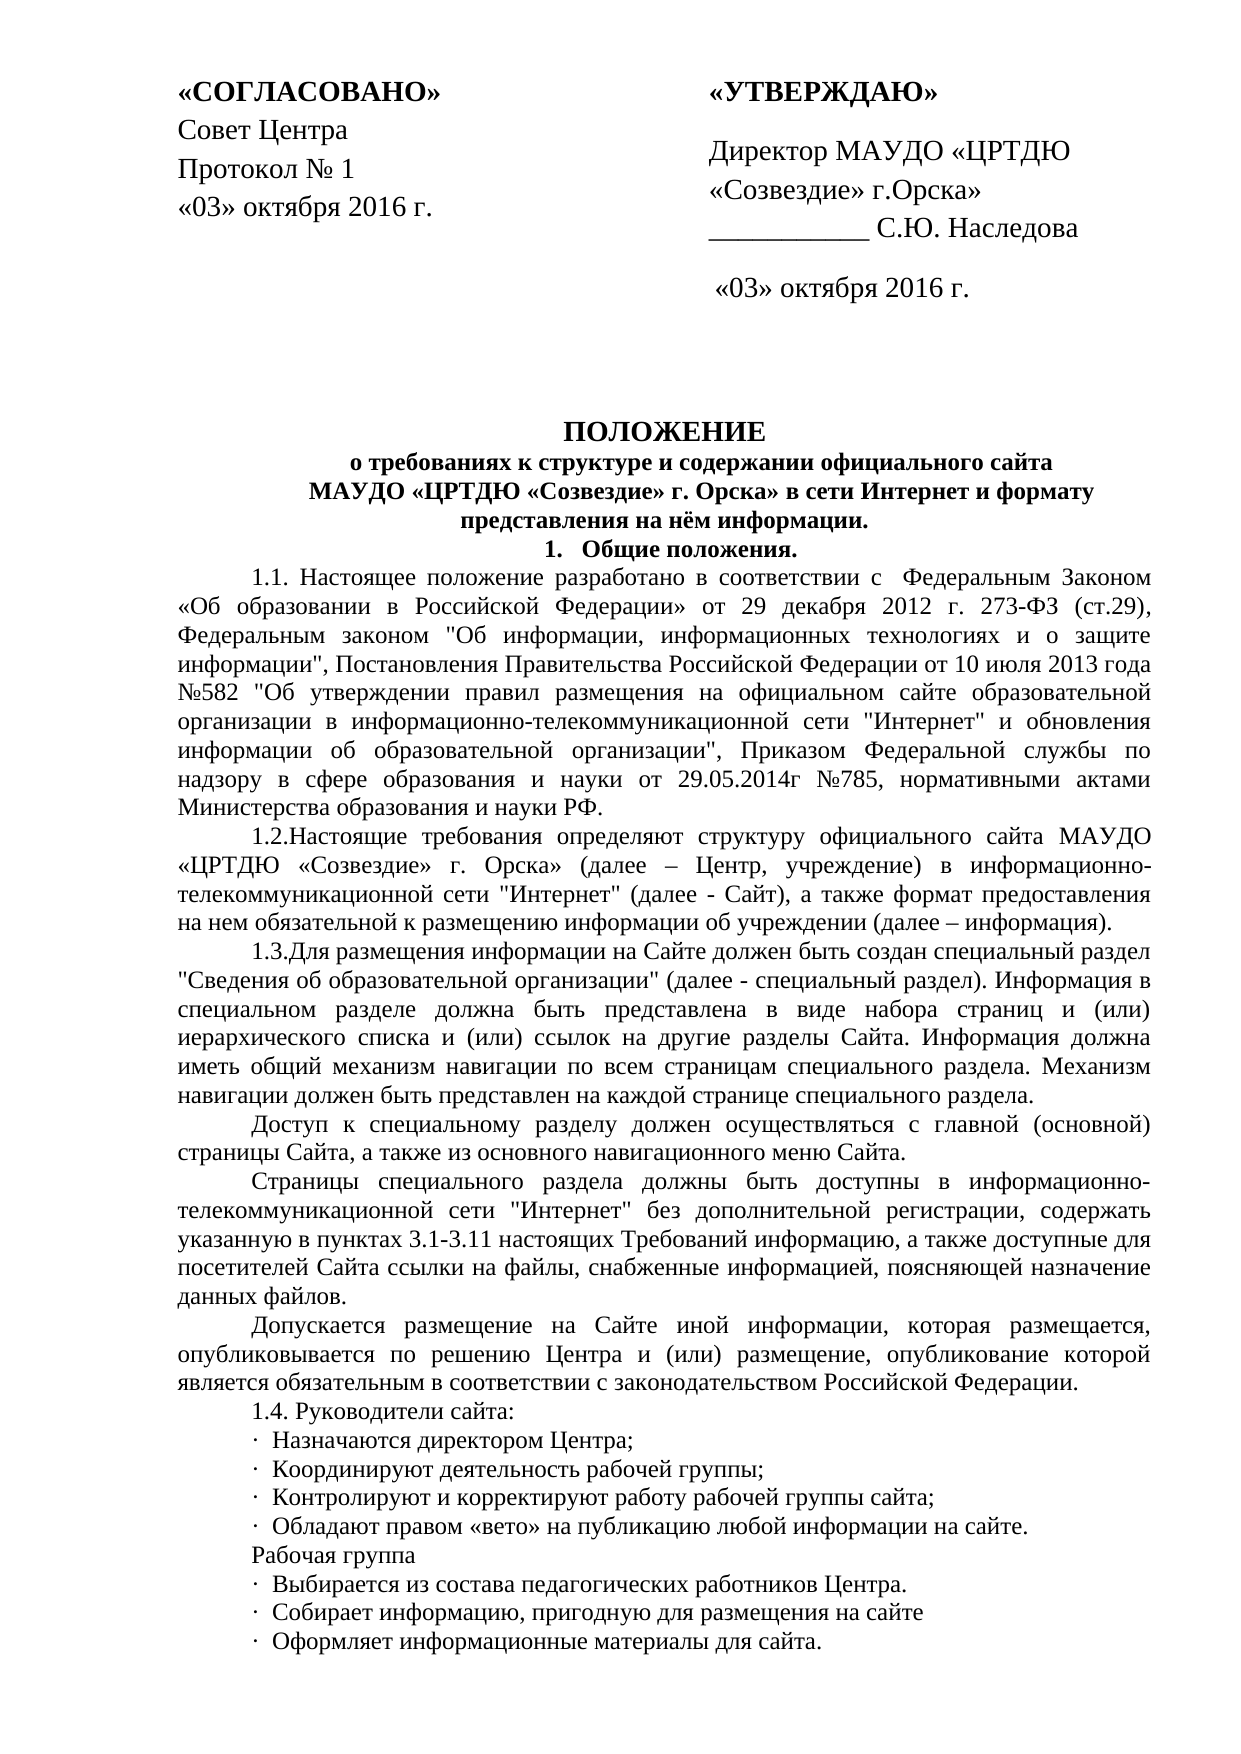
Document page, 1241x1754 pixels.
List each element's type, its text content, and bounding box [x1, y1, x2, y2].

text 1.1. Настоящее положение разработано в соответствии с Федеральным Законом «Об образовании в Российской Федерации» от 29 декабря . 273-ФЗ (ст.29), Федеральным законом "Об информации, информационных технологиях и о защите информации", Постановления Правительства Российской Федерации от 10 июля 2013 года №582 "Об утверждении правил размещения на официальном сайте образовательной организации в информационно-телекоммуникационной сети "Интернет" и обновления информации об образовательной организации", Приказом Федеральной службы по надзору в сфере образования и науки от 29.05.2014г №785, нормативными актами Министерства образования и науки РФ. [177, 562, 1152, 821]
text · Контролируют и корректируют работу рабочей группы сайта; [177, 1482, 1152, 1511]
text · Оформляет информационные материалы для сайта. [177, 1626, 1152, 1655]
text · Координируют деятельность рабочей группы; [177, 1454, 1152, 1482]
list Общие положения. [190, 534, 1152, 562]
text МАУДО «ЦРТДЮ «Созвездие» г. Орска» в сети Интернет и формату представления на нём информации. [177, 476, 1152, 534]
table_header «УТВЕРЖДАЮ» Директор МАУДО «ЦРТДЮ «Созвездие» г.Орска» ___________ С.Ю. Наследова «03» октября 2016 г. [682, 74, 1240, 414]
text Страницы специального раздела должны быть доступны в информационно-телекоммуникационной сети "Интернет" без дополнительной регистрации, содержать указанную в пунктах 3.1-3.11 настоящих Требований информацию, а также доступные для посетителей Сайта ссылки на файлы, снабженные информацией, поясняющей назначение данных файлов. [177, 1166, 1152, 1310]
text Доступ к специальному разделу должен осуществляться с главной (основной) страницы Сайта, а также из основного навигационного меню Сайта. [177, 1109, 1152, 1166]
text · Выбирается из состава педагогических работников Центра. [177, 1569, 1152, 1597]
text 1.4. Руководители сайта: [177, 1396, 1152, 1425]
table_header «СОГЛАСОВАНО» Совет Центра Протокол № 1 «03» октября 2016 г. [166, 74, 682, 414]
text ПОЛОЖЕНИЕ [177, 414, 1152, 447]
text о требованиях к структуре и содержании официального сайта [177, 447, 1152, 476]
text Рабочая группа [177, 1540, 1152, 1569]
text · Назначаются директором Центра; [177, 1425, 1152, 1454]
text Допускается размещение на Сайте иной информации, которая размещается, опубликовывается по решению Центра и (или) размещение, опубликование которой является обязательным в соответствии с законодательством Российской Федерации. [177, 1310, 1152, 1396]
text · Собирает информацию, пригодную для размещения на сайте [177, 1597, 1152, 1626]
text 1.2.Настоящие требования определяют структуру официального сайта МАУДО «ЦРТДЮ «Созвездие» г. Орска» (далее – Центр, учреждение) в информационно-телекоммуникационной сети "Интернет" (далее - Сайт), а также формат предоставления на нем обязательной к размещению информации об учреждении (далее – информация). [177, 821, 1152, 936]
text · Обладают правом «вето» на публикацию любой информации на сайте. [177, 1511, 1152, 1540]
text 1.3.Для размещения информации на Сайте должен быть создан специальный раздел "Сведения об образовательной организации" (далее - специальный раздел). Информация в специальном разделе должна быть представлена в виде набора страниц и (или) иерархического списка и (или) ссылок на другие разделы Сайта. Информация должна иметь общий механизм навигации по всем страницам специального раздела. Механизм навигации должен быть представлен на каждой странице специального раздела. [177, 936, 1152, 1109]
